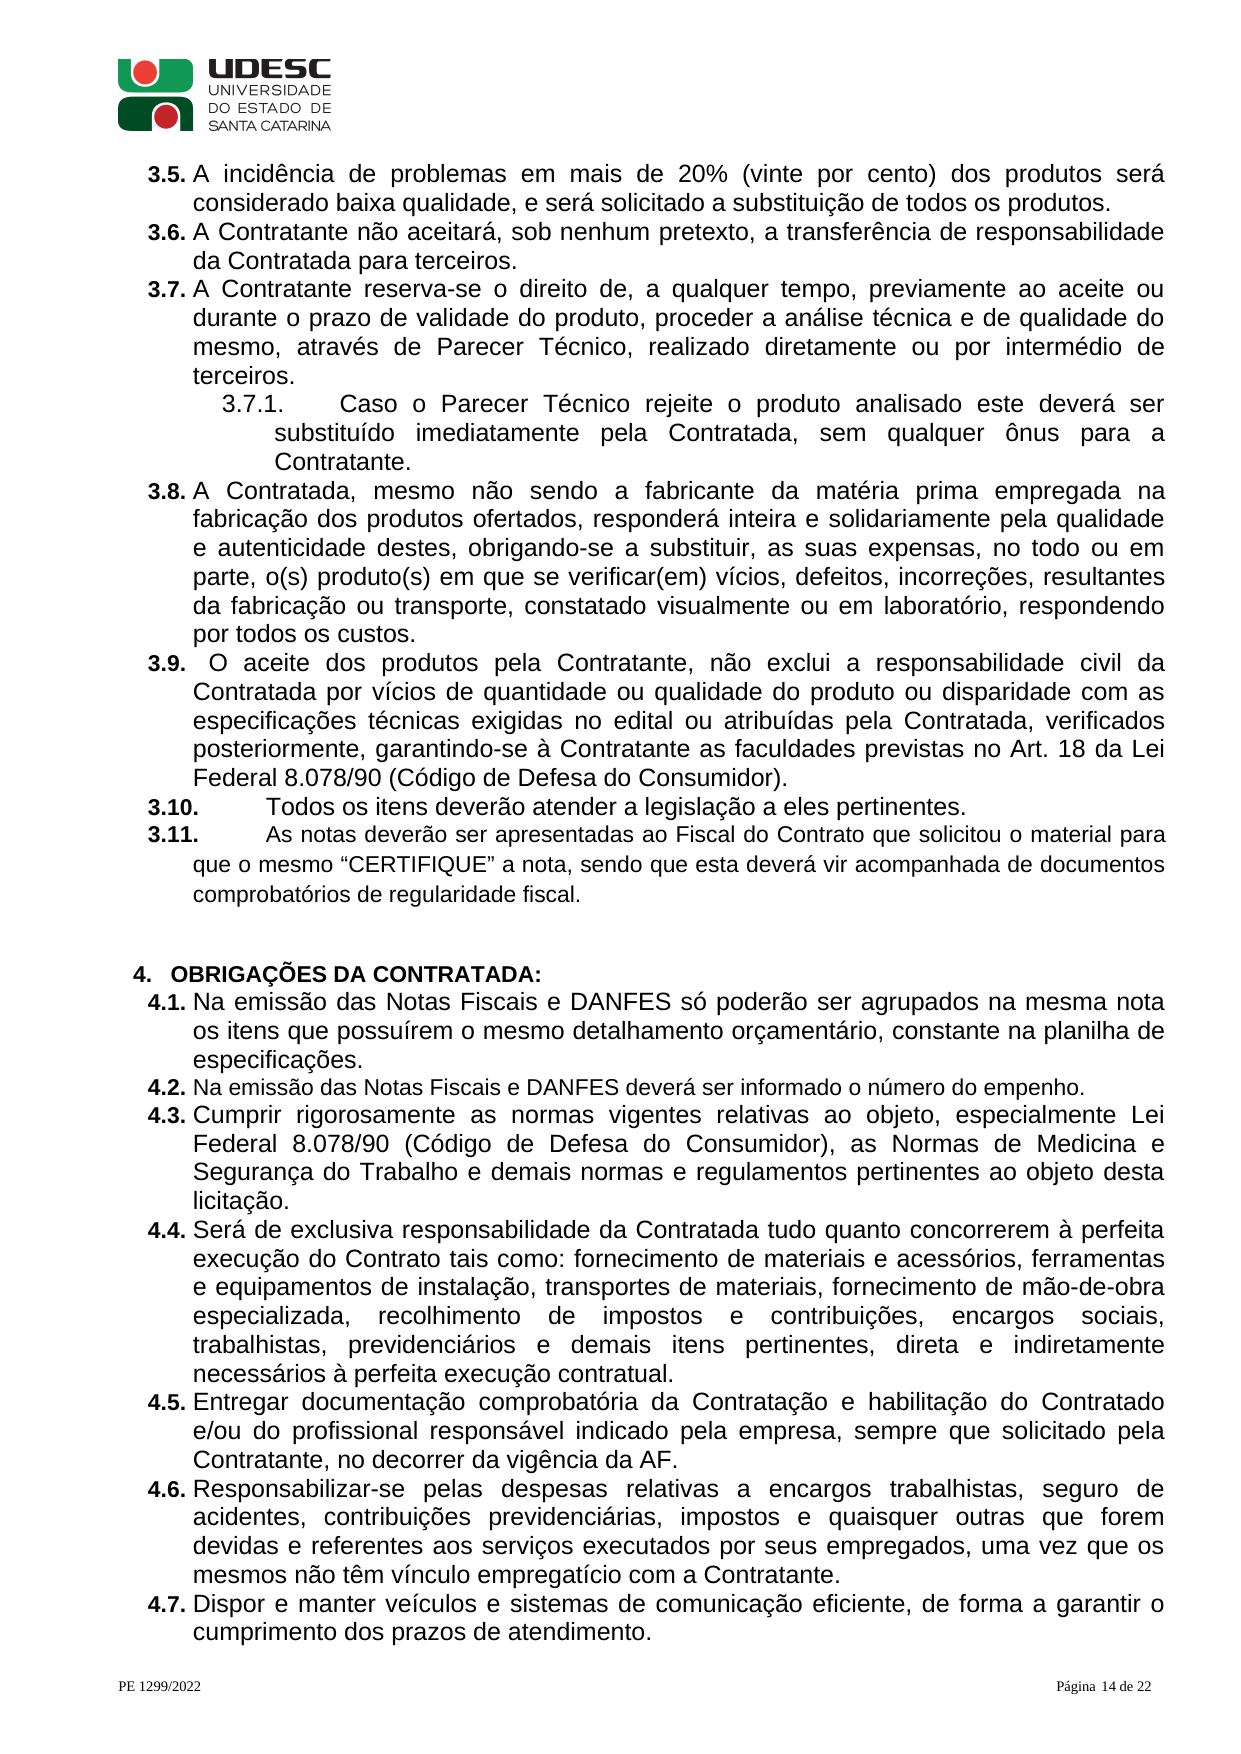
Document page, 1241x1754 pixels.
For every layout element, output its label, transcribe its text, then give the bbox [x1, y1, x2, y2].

list Cumprir rigorosamente as normas vigentes relativas ao objeto, especialmente Lei Federal 8.078/90 (Código de Defesa do Consumidor), as Normas de Medicina e Segurança do Trabalho e demais normas e regulamentos pertinentes ao objeto desta licitação. [148, 1100, 1166, 1215]
list Responsabilizar-se pelas despesas relativas a encargos trabalhistas, seguro de acidentes, contribuições previdenciárias, impostos e quaisquer outras que forem devidas e referentes aos serviços executados por seus empregados, uma vez que os mesmos não têm vínculo empregatício com a Contratante. [148, 1473, 1166, 1588]
list Será de exclusiva responsabilidade da Contratada tudo quanto concorrerem à perfeita execução do Contrato tais como: fornecimento de materiais e acessórios, ferramentas e equipamentos de instalação, transportes de materiais, fornecimento de mão-de-obra especializada, recolhimento de impostos e contribuições, encargos sociais, trabalhistas, previdenciários e demais itens pertinentes, direta e indiretamente necessários à perfeita execução contratual. [148, 1215, 1166, 1387]
list O aceite dos produtos pela Contratante, não exclui a responsabilidade civil da Contratada por vícios de quantidade ou qualidade do produto ou disparidade com as especificações técnicas exigidas no edital ou atribuídas pela Contratada, verificados posteriormente, garantindo-se à Contratante as faculdades previstas no Art. 18 da Lei Federal 8.078/90 (Código de Defesa do Consumidor). [148, 648, 1166, 792]
list A incidência de problemas em mais de 20% (vinte por cento) dos produtos será considerado baixa qualidade, e será solicitado a substituição de todos os produtos. [148, 159, 1166, 217]
picture [118, 59, 331, 131]
list As notas deverão ser apresentadas ao Fiscal do Contrato que solicitou o material para que o mesmo “CERTIFIQUE” a nota, sendo que esta deverá vir acompanhada de documentos comprobatórios de regularidade fiscal. [148, 821, 1166, 907]
list Na emissão das Notas Fiscais e DANFES só poderão ser agrupados na mesma nota os itens que possuírem o mesmo detalhamento orçamentário, constante na planilha de especificações. [148, 987, 1166, 1073]
list A Contratante reserva-se o direito de, a qualquer tempo, previamente ao aceite ou durante o prazo de validade do produto, proceder a análise técnica e de qualidade do mesmo, através de Parecer Técnico, realizado diretamente ou por intermédio de terceiros. [148, 274, 1166, 389]
list A Contratante não aceitará, sob nenhum pretexto, a transferência de responsabilidade da Contratada para terceiros. [148, 217, 1166, 274]
list OBRIGAÇÕES DA CONTRATADA: [133, 961, 1166, 987]
list Entregar documentação comprobatória da Contratação e habilitação do Contratado e/ou do profissional responsável indicado pela empresa, sempre que solicitado pela Contratante, no decorrer da vigência da AF. [148, 1387, 1166, 1473]
list A Contratada, mesmo não sendo a fabricante da matéria prima empregada na fabricação dos produtos ofertados, responderá inteira e solidariamente pela qualidade e autenticidade destes, obrigando-se a substituir, as suas expensas, no todo ou em parte, o(s) produto(s) em que se verificar(em) vícios, defeitos, incorreções, resultantes da fabricação ou transporte, constatado visualmente ou em laboratório, respondendo por todos os custos. [148, 476, 1166, 648]
list Na emissão das Notas Fiscais e DANFES deverá ser informado o número do empenho. [148, 1073, 1166, 1100]
list Caso o Parecer Técnico rejeite o produto analisado este deverá ser substituído imediatamente pela Contratada, sem qualquer ônus para a Contratante. [222, 389, 1166, 476]
list Todos os itens deverão atender a legislação a eles pertinentes. [148, 792, 1166, 821]
list Dispor e manter veículos e sistemas de comunicação eficiente, de forma a garantir o cumprimento dos prazos de atendimento. [148, 1588, 1166, 1646]
